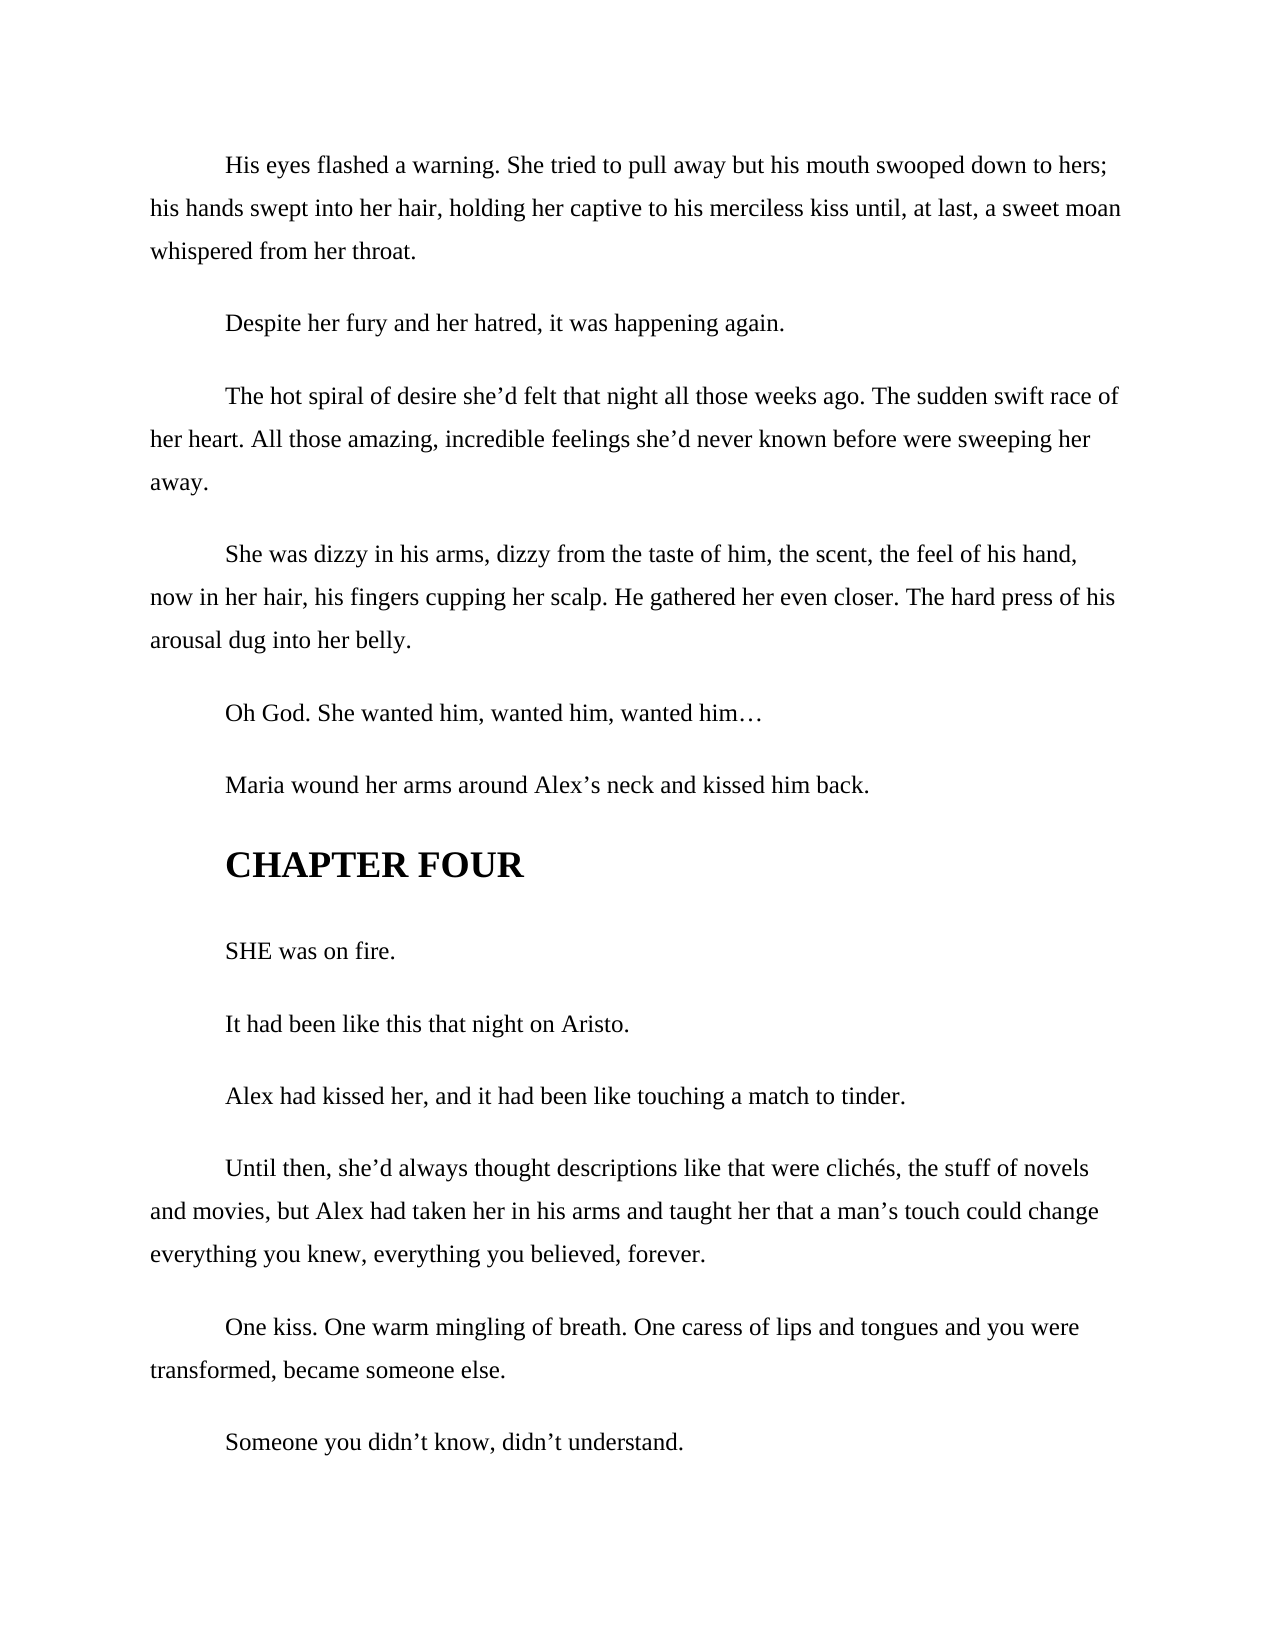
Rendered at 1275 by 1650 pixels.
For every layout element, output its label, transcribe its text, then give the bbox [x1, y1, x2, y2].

text His eyes flashed a warning. She tried to pull away but his mouth swooped down to hers; his hands swept into her hair, holding her captive to his merciless kiss until, at last, a sweet moan whispered from her throat. [150, 150, 1125, 265]
text Alex had kissed her, and it had been like touching a match to tinder. [150, 1081, 1125, 1110]
text SHE was on fire. [150, 936, 1125, 965]
text Maria wound her arms around Alex’s neck and kissed him back. [150, 770, 1125, 799]
text The hot spiral of desire she’d felt that night all those weeks ago. The sudden swift race of her heart. All those amazing, incredible feelings she’d never known before were sweeping her away. [150, 381, 1125, 496]
text It had been like this that night on Aristo. [150, 1009, 1125, 1037]
text Someone you didn’t know, didn’t understand. [150, 1427, 1125, 1456]
text Despite her fury and her hatred, it was happening again. [150, 308, 1125, 337]
text She was dizzy in his arms, dizzy from the taste of him, the scent, the feel of his hand, now in her hair, his fingers cupping her scalp. He gathered her even closer. The hard press of his arousal dug into her belly. [150, 539, 1125, 654]
text One kiss. One warm mingling of breath. One caress of lips and tongues and you were transformed, became someone else. [150, 1312, 1125, 1384]
text CHAPTER FOUR [150, 842, 1125, 886]
text Until then, she’d always thought descriptions like that were clichés, the stuff of novels and movies, but Alex had taken her in his arms and taught her that a man’s touch could change everything you knew, everything you believed, forever. [150, 1153, 1125, 1268]
text Oh God. She wanted him, wanted him, wanted him… [150, 698, 1125, 727]
